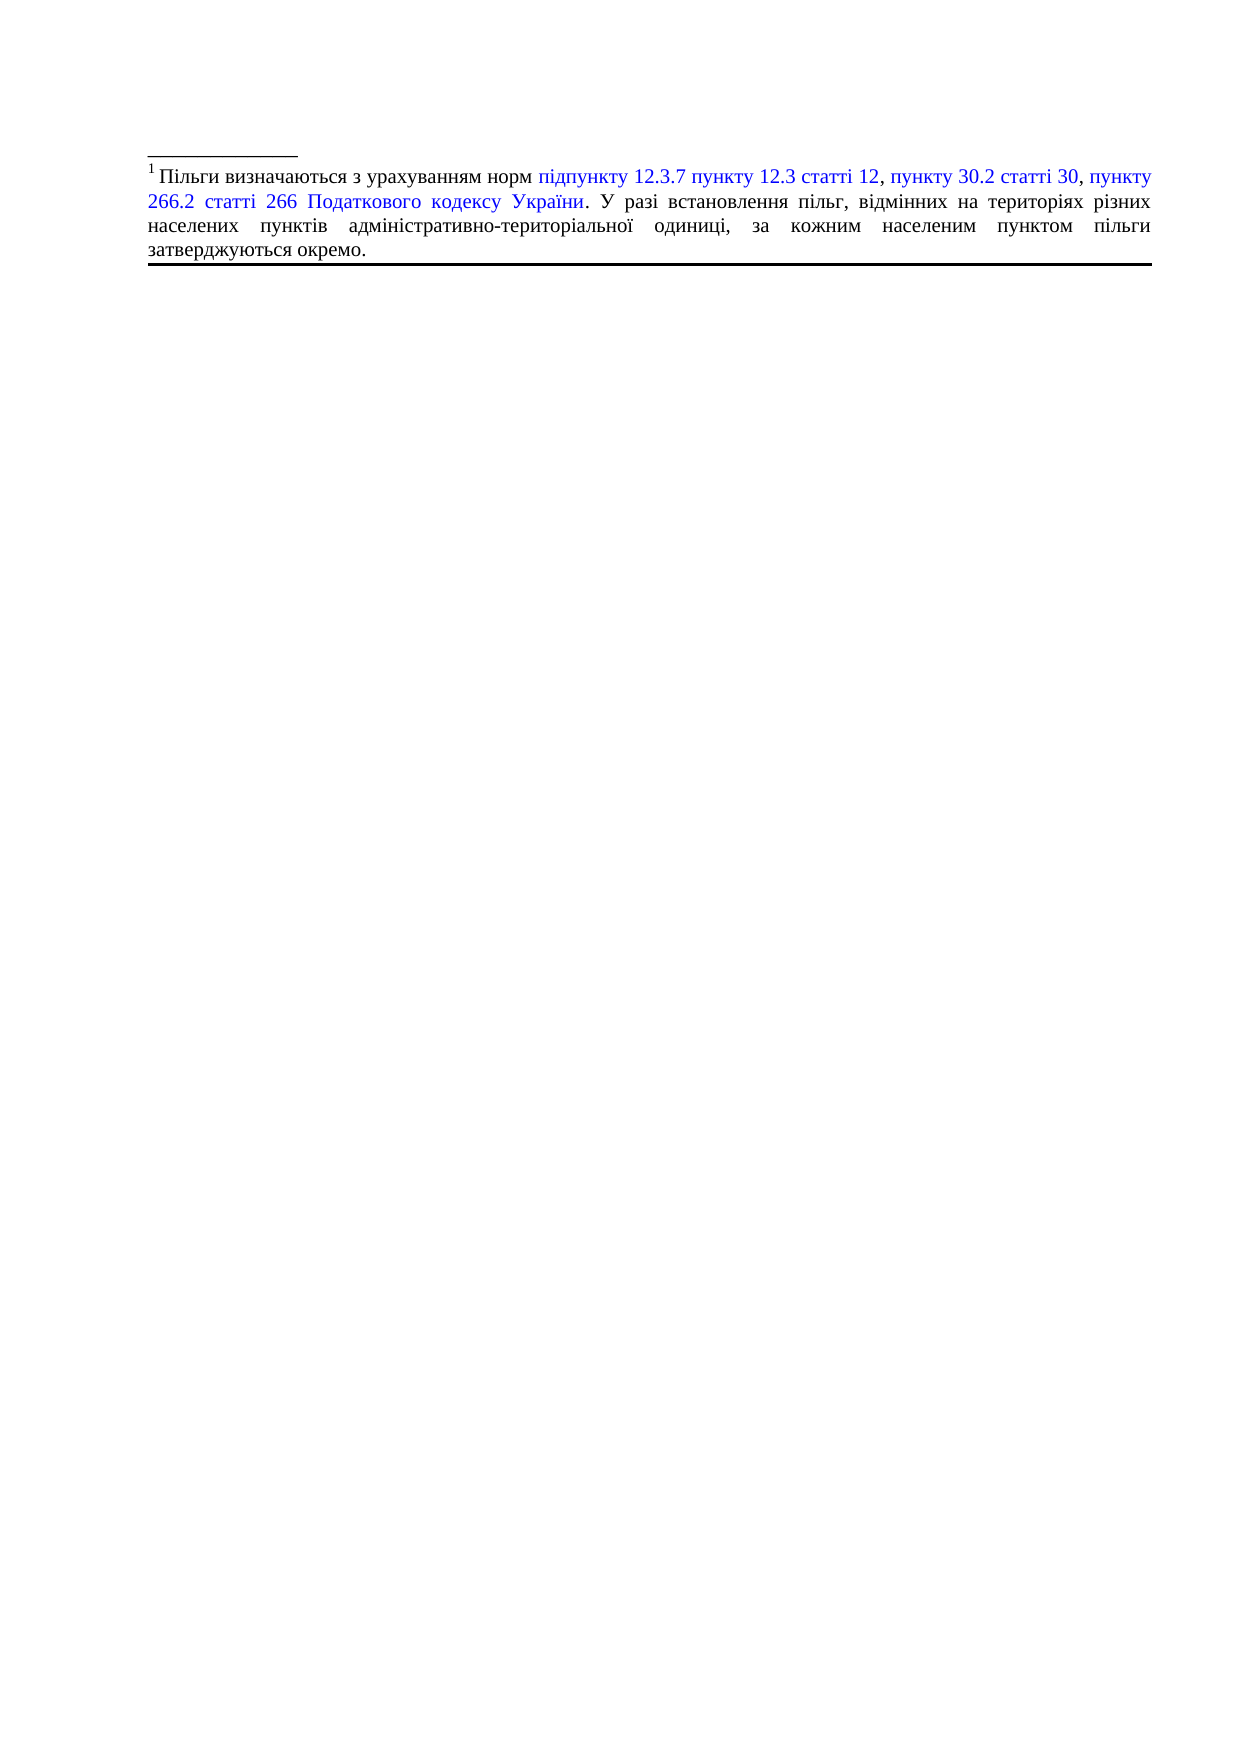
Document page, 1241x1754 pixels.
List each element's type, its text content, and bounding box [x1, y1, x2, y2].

text ____________ 1 Пільги визначаються з урахуванням норм підпункту 12.3.7 пункту 12.3 статті 12, пункту 30.2 статті 30, пункту 266.2 статті 266 Податкового кодексу України. У разі встановлення пільг, відмінних на територіях різних населених пунктів адміністративно-територіальної одиниці, за кожним населеним пунктом пільги затверджуються окремо. [148, 131, 1152, 263]
